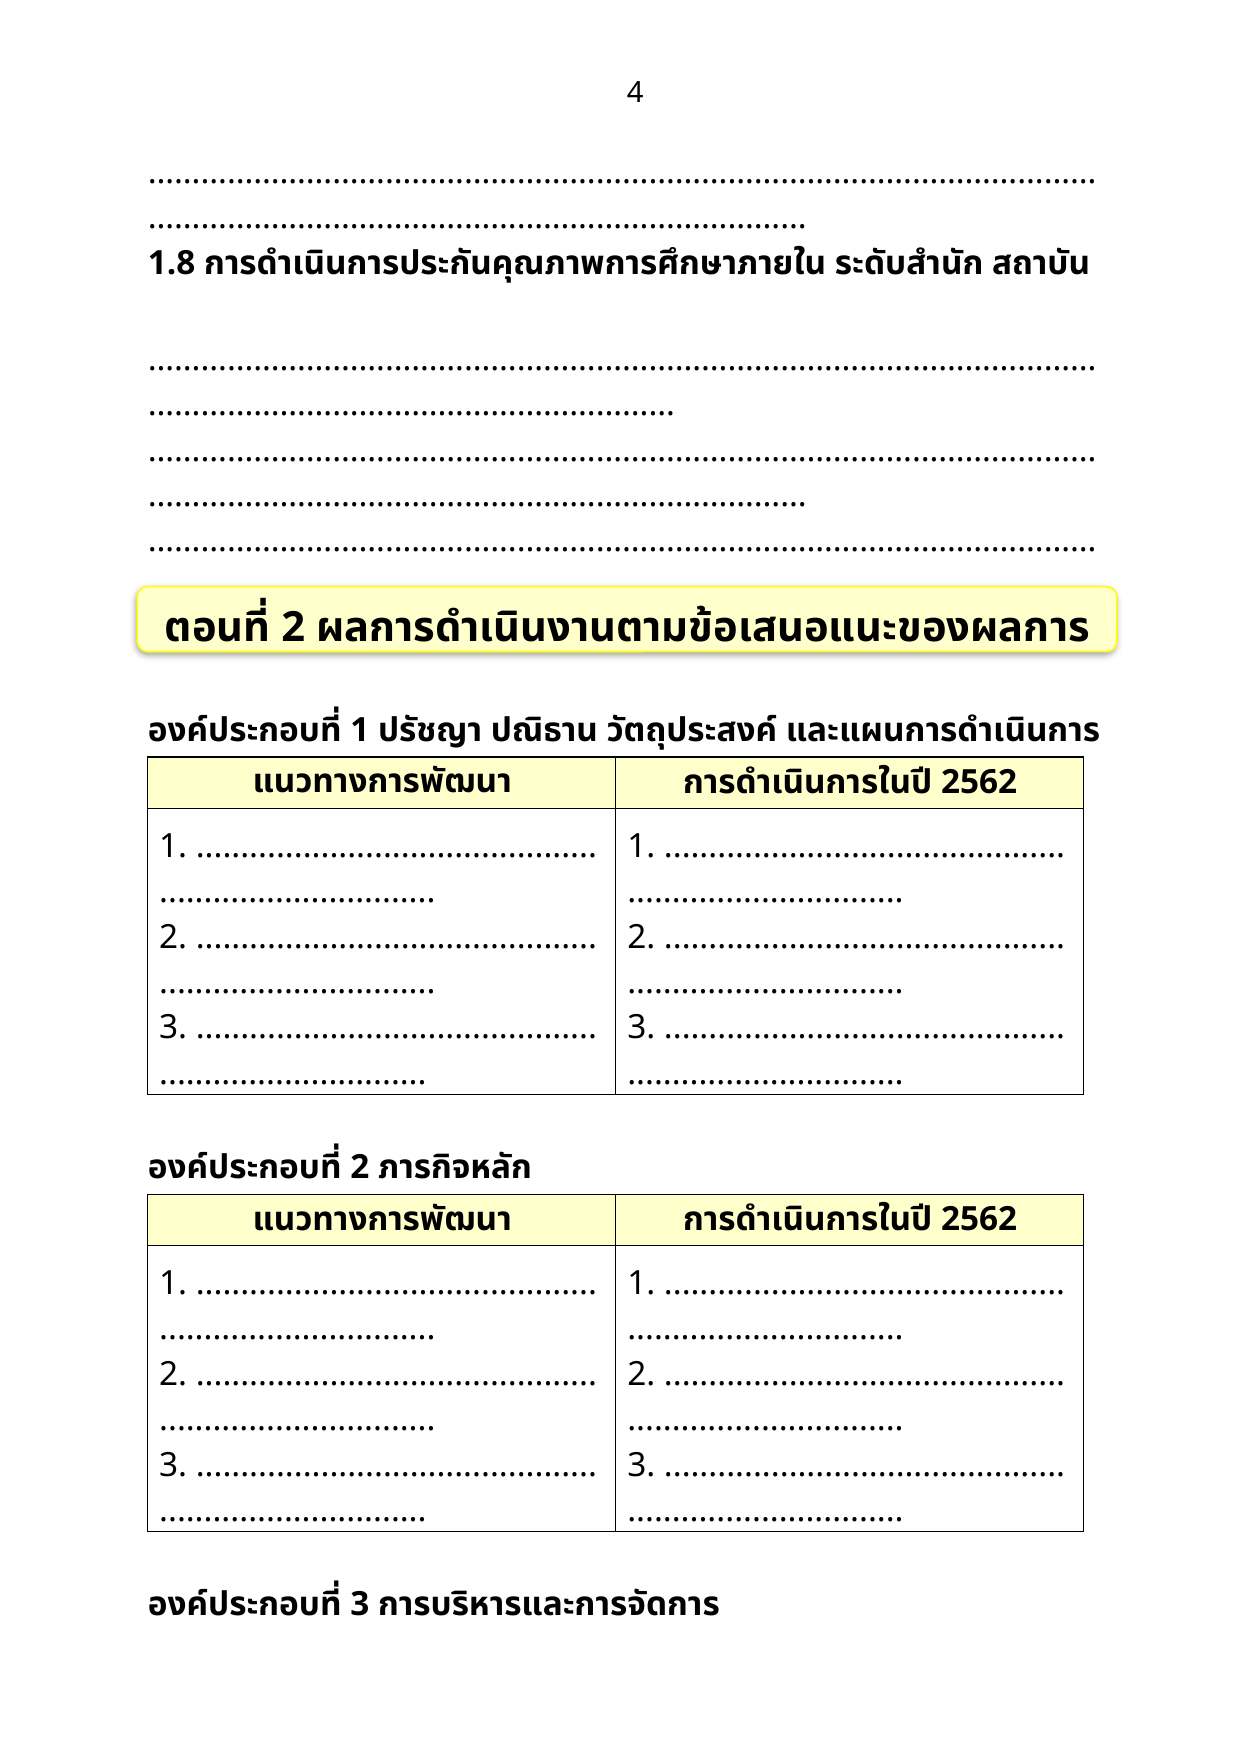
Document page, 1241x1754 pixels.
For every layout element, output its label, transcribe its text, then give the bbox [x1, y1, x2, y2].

text องค์ประกอบที่ 2 ภารกิจหลัก [148, 1143, 1122, 1193]
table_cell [616, 1246, 1083, 1531]
text ………………………………………………………………………………………………………………………………………………………………… [148, 516, 1122, 607]
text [148, 289, 1122, 425]
text องค์ประกอบที่ 3 การบริหารและการจัดการ [148, 1580, 1122, 1631]
table_header แนวทางการพัฒนา [148, 758, 615, 808]
table_header การดำเนินการในปี 2562 [616, 1195, 1083, 1245]
text องค์ประกอบที่ 1 ปรัชญา ปณิธาน วัตถุประสงค์ และแผนการดำเนินการ [148, 706, 1122, 756]
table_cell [148, 1246, 615, 1531]
table_header แนวทางการพัฒนา [148, 1195, 615, 1245]
table_header การดำเนินการในปี 2562 [616, 758, 1083, 808]
text 1.8 การดำเนินการประกันคุณภาพการศึกษาภายใน ระดับสำนัก สถาบัน [148, 238, 1122, 289]
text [148, 148, 1122, 238]
text ………………………………………………………………………………………………………………………………………………………………… [148, 425, 1122, 516]
